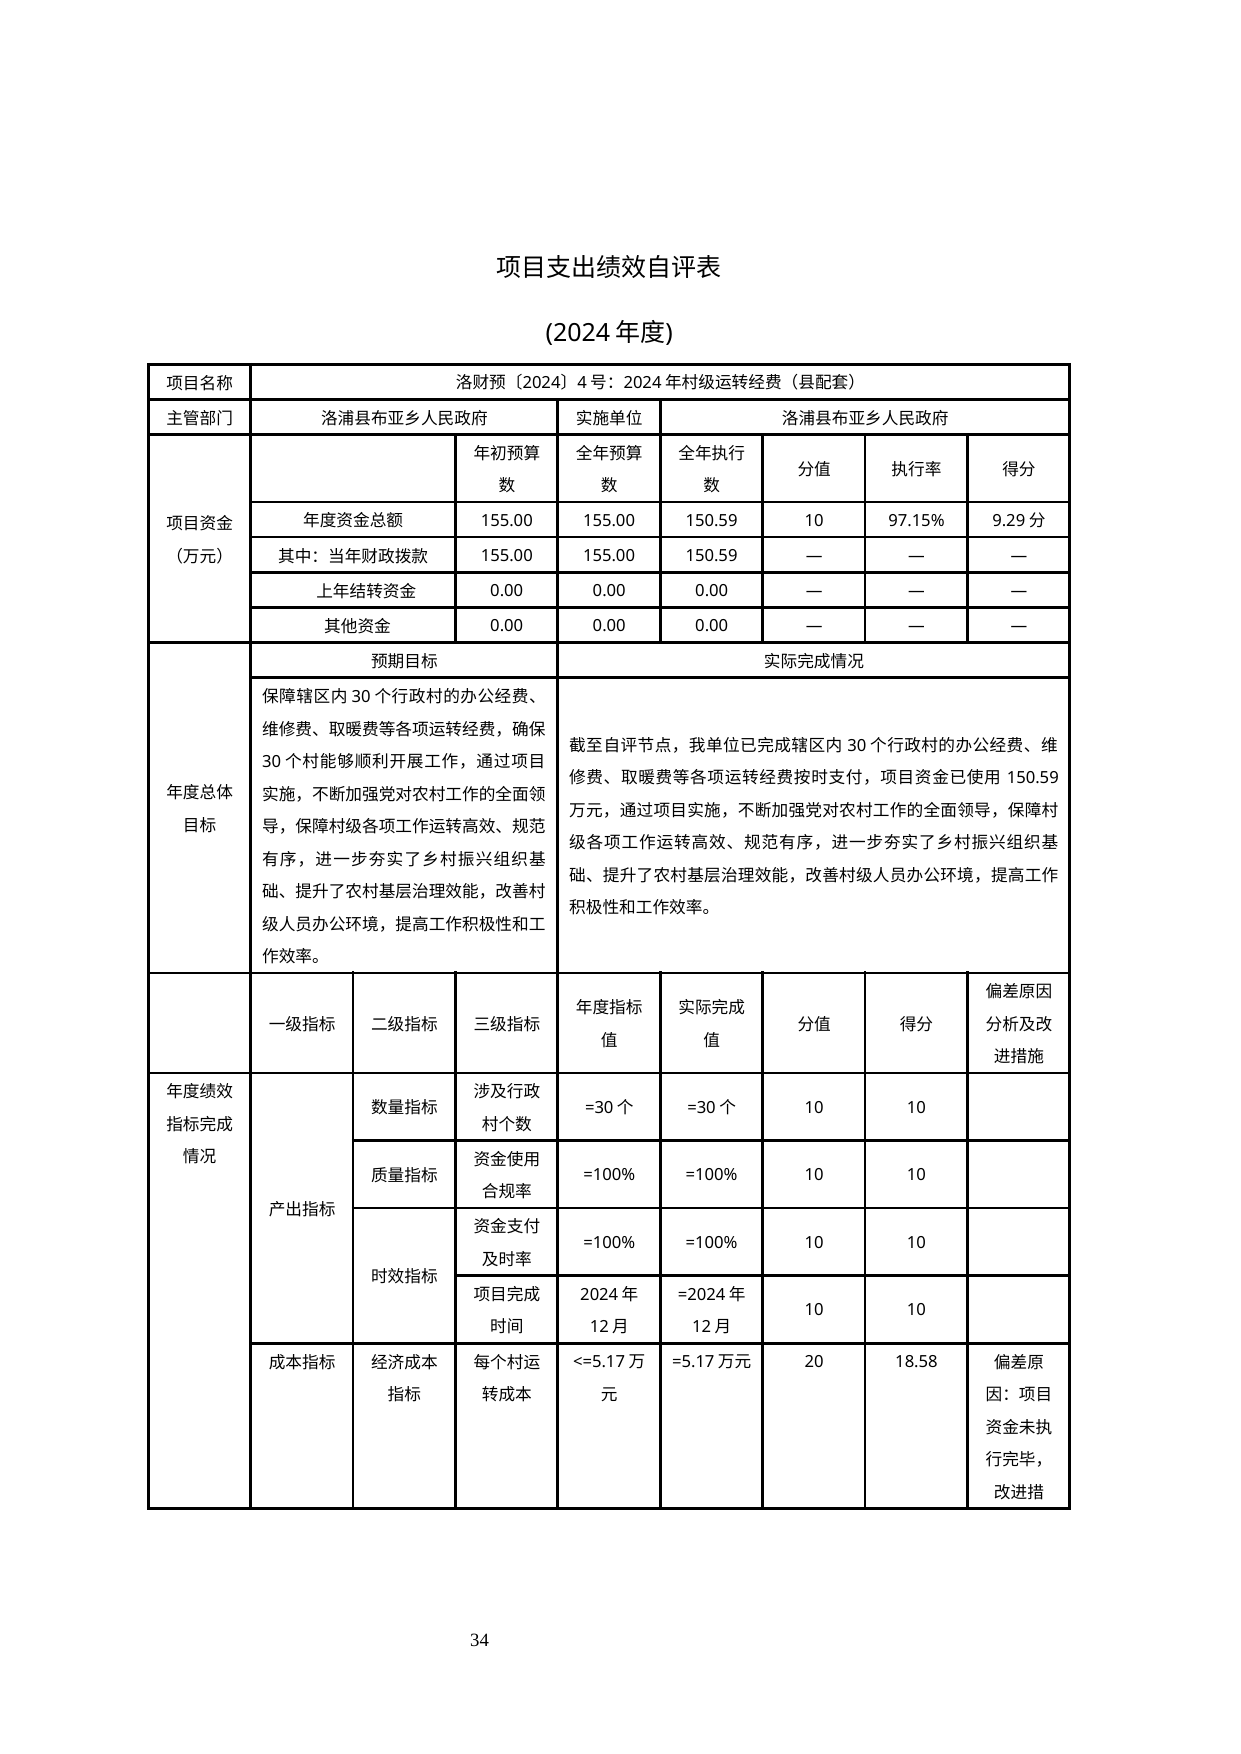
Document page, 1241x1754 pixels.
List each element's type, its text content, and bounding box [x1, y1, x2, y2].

table_cell 18.58 [866, 1345, 966, 1507]
table_cell 0.00 [457, 609, 556, 641]
table_cell 10 [866, 1142, 966, 1207]
table_cell 0.00 [457, 574, 556, 606]
table_cell 洛浦县布亚乡人民政府 [252, 401, 556, 433]
table_cell 150.59 [662, 538, 761, 571]
table_cell [252, 436, 454, 501]
table_cell 155.00 [457, 538, 556, 571]
table_cell 150.59 [662, 503, 761, 536]
table_cell 预期目标 [252, 644, 556, 676]
table_cell 实际完成值 [662, 974, 761, 1071]
table_cell =2024年12月 [662, 1277, 761, 1342]
table_cell 97.15% [866, 503, 966, 536]
table_cell =100% [662, 1142, 761, 1207]
table_cell 分值 [764, 974, 864, 1071]
table_cell 得分 [866, 974, 966, 1071]
table_cell 经济成本指标 [354, 1345, 454, 1507]
table_cell 质量指标 [354, 1142, 454, 1207]
table_cell 数量指标 [354, 1074, 454, 1139]
table_cell 全年执行数 [662, 436, 761, 501]
table_cell =30个 [662, 1074, 761, 1139]
table_cell 项目资金 （万元） [150, 436, 249, 641]
table_cell 0.00 [559, 609, 659, 641]
table_cell 其他资金 [252, 609, 454, 641]
table_cell 每个村运转成本 [457, 1345, 556, 1507]
table_cell [969, 1209, 1068, 1274]
table_cell 资金支付及时率 [457, 1209, 556, 1274]
table_cell 截至自评节点，我单位已完成辖区内30个行政村的办公经费、维修费、取暖费等各项运转经费按时支付，项目资金已使用150.59万元，通过项目实施，不断加强党对农村工作的全面领导，保障村级各项工作运转高效、规范有序，进一步夯实了乡村振兴组织基础、提升了农村基层治理效能，改善村级人员办公环境，提高工作积极性和工作效率。 [559, 679, 1068, 971]
table_cell =100% [559, 1142, 659, 1207]
table_cell 年初预算数 [457, 436, 556, 501]
table_cell 年度指标值 [559, 974, 659, 1071]
table_cell 0.00 [662, 609, 761, 641]
table_cell 得分 [969, 436, 1068, 501]
table_cell 分值 [764, 436, 864, 501]
table_cell 9.29分 [969, 503, 1068, 536]
table_cell 实施单位 [559, 401, 659, 433]
table_cell (2024年度) [148, 298, 1070, 363]
table_cell 二级指标 [354, 974, 454, 1071]
table_cell — [764, 574, 864, 606]
table_cell 项目名称 [150, 366, 249, 398]
table_cell =100% [662, 1209, 761, 1274]
table_cell 2024年12月 [559, 1277, 659, 1342]
table_cell 产出指标 [252, 1074, 352, 1342]
table_cell [969, 1277, 1068, 1342]
table_cell 资金使用合规率 [457, 1142, 556, 1207]
table_cell 一级指标 [252, 974, 352, 1071]
table_cell 三级指标 [457, 974, 556, 1071]
table_cell 年度总体目标 [150, 644, 249, 971]
table_cell 项目完成时间 [457, 1277, 556, 1342]
table_cell 155.00 [559, 538, 659, 571]
table_cell 时效指标 [354, 1209, 454, 1342]
table_cell — [866, 574, 966, 606]
table_cell 20 [764, 1345, 864, 1507]
table_cell — [866, 538, 966, 571]
table_cell 涉及行政村个数 [457, 1074, 556, 1139]
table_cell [969, 1345, 1068, 1507]
table_cell [969, 1074, 1068, 1139]
table_cell — [764, 538, 864, 571]
table_cell 155.00 [457, 503, 556, 536]
table_cell 0.00 [559, 574, 659, 606]
table_cell — [969, 609, 1068, 641]
table_cell 成本指标 [252, 1345, 352, 1507]
table_cell =30个 [559, 1074, 659, 1139]
table_cell 155.00 [559, 503, 659, 536]
table_cell [150, 974, 249, 1071]
table_cell 10 [764, 503, 864, 536]
table_cell — [969, 574, 1068, 606]
table_cell 10 [866, 1074, 966, 1139]
table_cell 10 [764, 1142, 864, 1207]
table_cell 其中：当年财政拨款 [252, 538, 454, 571]
table_cell 10 [866, 1209, 966, 1274]
table_cell 10 [764, 1074, 864, 1139]
table_cell 10 [764, 1277, 864, 1342]
table_cell =100% [559, 1209, 659, 1274]
table_cell 实际完成情况 [559, 644, 1068, 676]
table_cell <=5.17万元 [559, 1345, 659, 1507]
table_cell 洛财预〔2024〕4号：2024年村级运转经费（县配套） [252, 366, 1068, 398]
table_cell 上年结转资金 [252, 574, 454, 606]
table_cell =5.17万元 [662, 1345, 761, 1507]
table_cell 偏差原因分析及改进措施 [969, 974, 1068, 1071]
table_cell 洛浦县布亚乡人民政府 [662, 401, 1068, 433]
table_cell [969, 1142, 1068, 1207]
table_cell — [866, 609, 966, 641]
table_cell 主管部门 [150, 401, 249, 433]
table_cell — [764, 609, 864, 641]
table_cell 全年预算数 [559, 436, 659, 501]
table_header 项目支出绩效自评表 [148, 233, 1070, 298]
table_cell — [969, 538, 1068, 571]
table_cell 0.00 [662, 574, 761, 606]
table_cell 10 [866, 1277, 966, 1342]
table_cell 保障辖区内30个行政村的办公经费、维修费、取暖费等各项运转经费，确保30个村能够顺利开展工作，通过项目实施，不断加强党对农村工作的全面领导，保障村级各项工作运转高效、规范有序，进一步夯实了乡村振兴组织基础、提升了农村基层治理效能，改善村级人员办公环境，提高工作积极性和工作效率。 [252, 679, 556, 971]
table_cell 10 [764, 1209, 864, 1274]
table_cell 年度绩效指标完成情况 [150, 1074, 249, 1507]
table_cell 年度资金总额 [252, 503, 454, 536]
table_cell 执行率 [866, 436, 966, 501]
